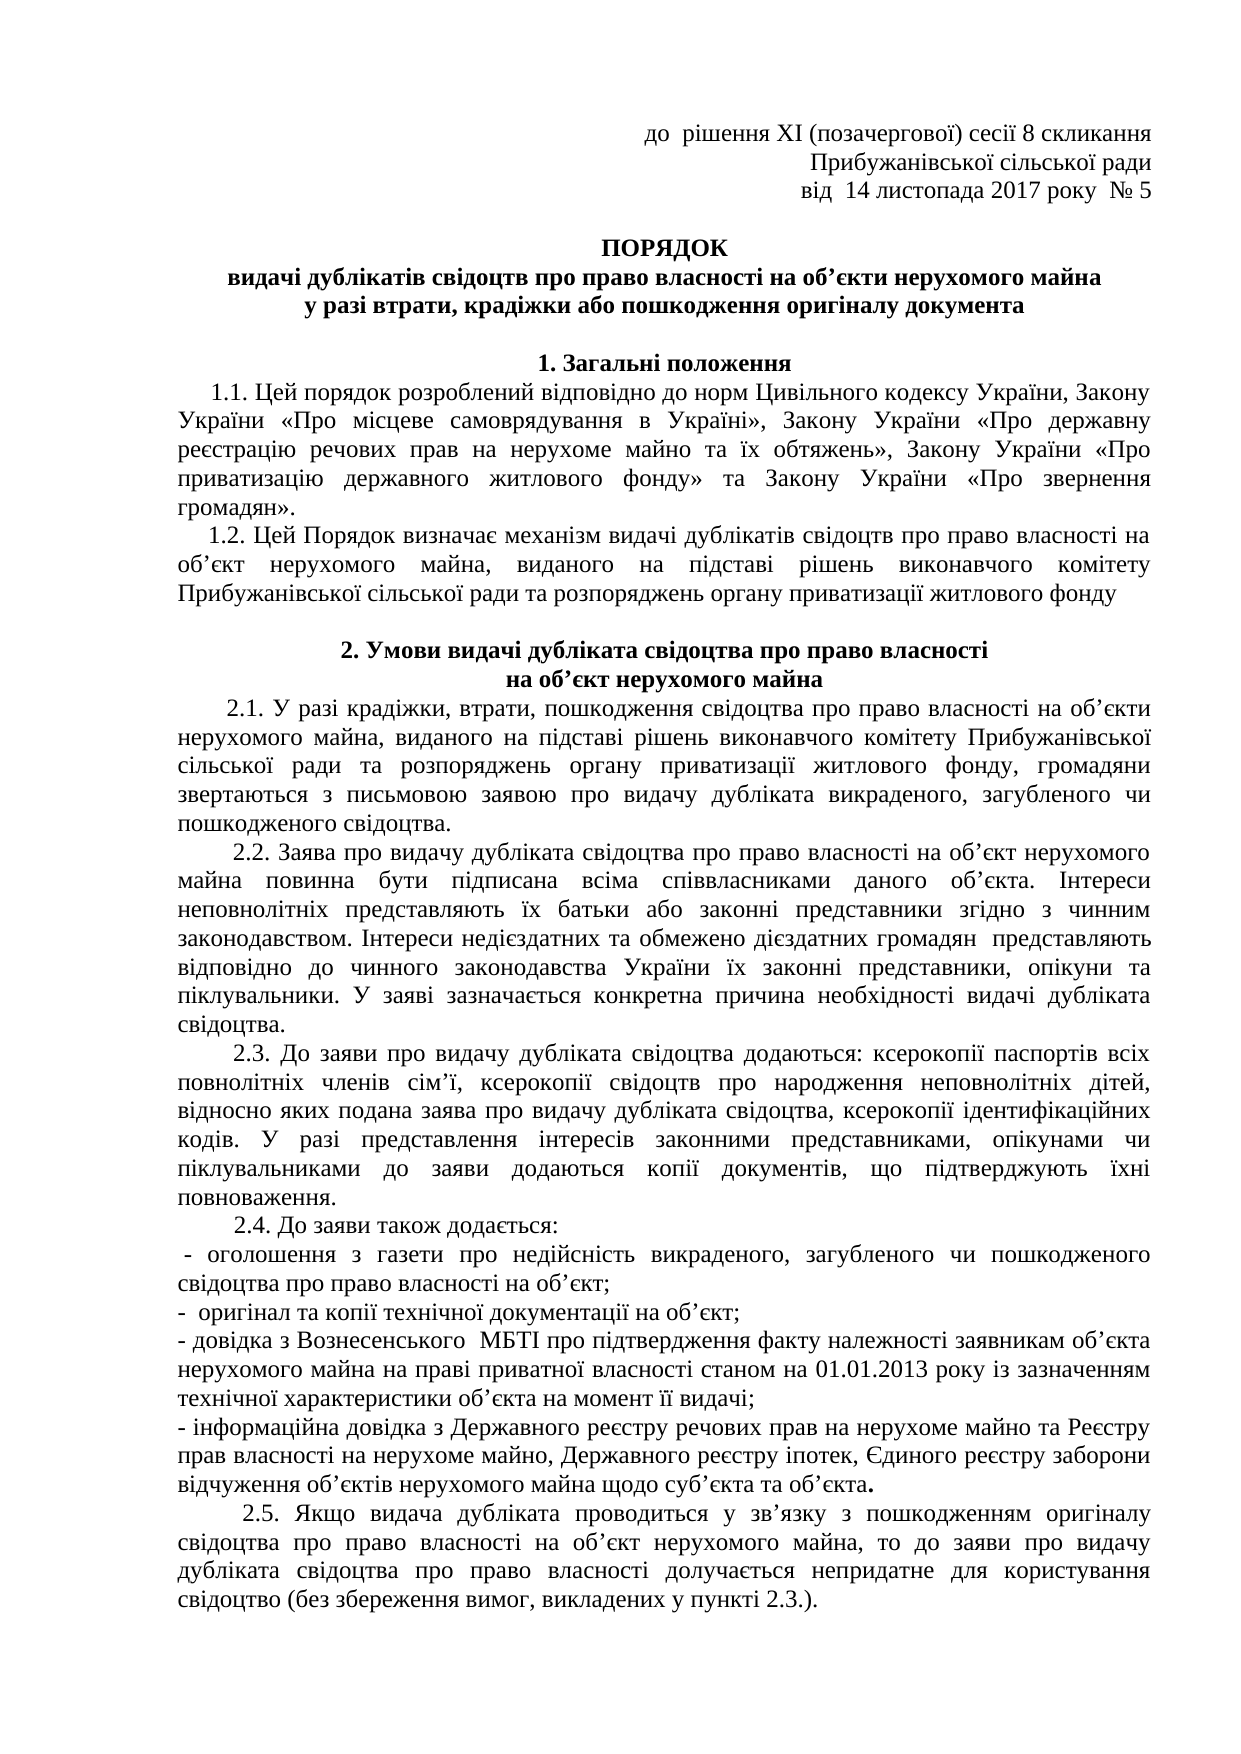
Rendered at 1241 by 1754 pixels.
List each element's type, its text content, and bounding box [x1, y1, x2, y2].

text - довідка з Вознесенського МБТІ про підтвердження факту належності заявникам об’єкта нерухомого майна на праві приватної власності станом на 01.01.2013 року із зазначенням технічної характеристики об’єкта на момент її видачі; [177, 1326, 1152, 1412]
text 1.1. Цей порядок розроблений відповідно до норм Цивільного кодексу України, Закону України «Про місцеве самоврядування в Україні», Закону України «Про державну реєстрацію речових прав на нерухоме майно та їх обтяжень», Закону України «Про приватизацію державного житлового фонду» та Закону України «Про звернення громадян». [177, 377, 1152, 521]
text 2.4. До заяви також додається: [177, 1211, 1152, 1239]
text - оголошення з газети про недійсність викраденого, загубленого чи пошкодженого свідоцтва про право власності на об’єкт; [177, 1239, 1152, 1297]
text 2.2. Заява про видачу дубліката свідоцтва про право власності на об’єкт нерухомого майна повинна бути підписана всіма співвласниками даного об’єкта. Інтереси неповнолітніх представляють їх батьки або законні представники згідно з чинним законодавством. Інтереси недієздатних та обмежено дієздатних громадян представляють відповідно до чинного законодавства України їх законні представники, опікуни та піклувальники. У заяві зазначається конкретна причина необхідності видачі дубліката свідоцтва. [177, 837, 1152, 1038]
text - інформаційна довідка з Державного реєстру речових прав на нерухоме майно та Реєстру прав власності на нерухоме майно, Державного реєстру іпотек, Єдиного реєстру заборони відчуження об’єктів нерухомого майна щодо суб’єкта та об’єкта. [177, 1412, 1152, 1498]
text видачі дублікатів свідоцтв про право власності на об’єкти нерухомого майна у разі втрати, крадіжки або пошкодження оригіналу документа [177, 262, 1152, 319]
text ПОРЯДОК [177, 233, 1152, 262]
text до рішення ХІ (позачергової) сесії 8 скликання [177, 118, 1152, 147]
text від 14 листопада 2017 року № 5 [177, 176, 1152, 204]
text 2.1. У разі крадіжки, втрати, пошкодження свідоцтва про право власності на об’єкти нерухомого майна, виданого на підставі рішень виконавчого комітету Прибужанівської сільської ради та розпоряджень органу приватизації житлового фонду, громадяни звертаються з письмовою заявою про видачу дубліката викраденого, загубленого чи пошкодженого свідоцтва. [177, 693, 1152, 837]
text 2.5. Якщо видача дубліката проводиться у зв’язку з пошкодженням оригіналу свідоцтва про право власності на об’єкт нерухомого майна, то до заяви про видачу дубліката свідоцтва про право власності долучається непридатне для користування свідоцтво (без збереження вимог, викладених у пункті 2.3.). [177, 1498, 1152, 1613]
text Прибужанівської сільської ради [177, 147, 1152, 176]
text 2. Умови видачі дубліката свідоцтва про право власності на об’єкт нерухомого майна [177, 636, 1152, 693]
text 2.3. До заяви про видачу дубліката свідоцтва додаються: ксерокопії паспортів всіх повнолітніх членів сім’ї, ксерокопії свідоцтв про народження неповнолітніх дітей, відносно яких подана заява про видачу дубліката свідоцтва, ксерокопії ідентифікаційних кодів. У разі представлення інтересів законними представниками, опікунами чи піклувальниками до заяви додаються копії документів, що підтверджують їхні повноваження. [177, 1038, 1152, 1211]
text - оригінал та копії технічної документації на об’єкт; [177, 1297, 1152, 1326]
text 1.2. Цей Порядок визначає механізм видачі дублікатів свідоцтв про право власності на об’єкт нерухомого майна, виданого на підставі рішень виконавчого комітету Прибужанівської сільської ради та розпоряджень органу приватизації житлового фонду [177, 521, 1152, 607]
text 1. Загальні положення [177, 348, 1152, 377]
